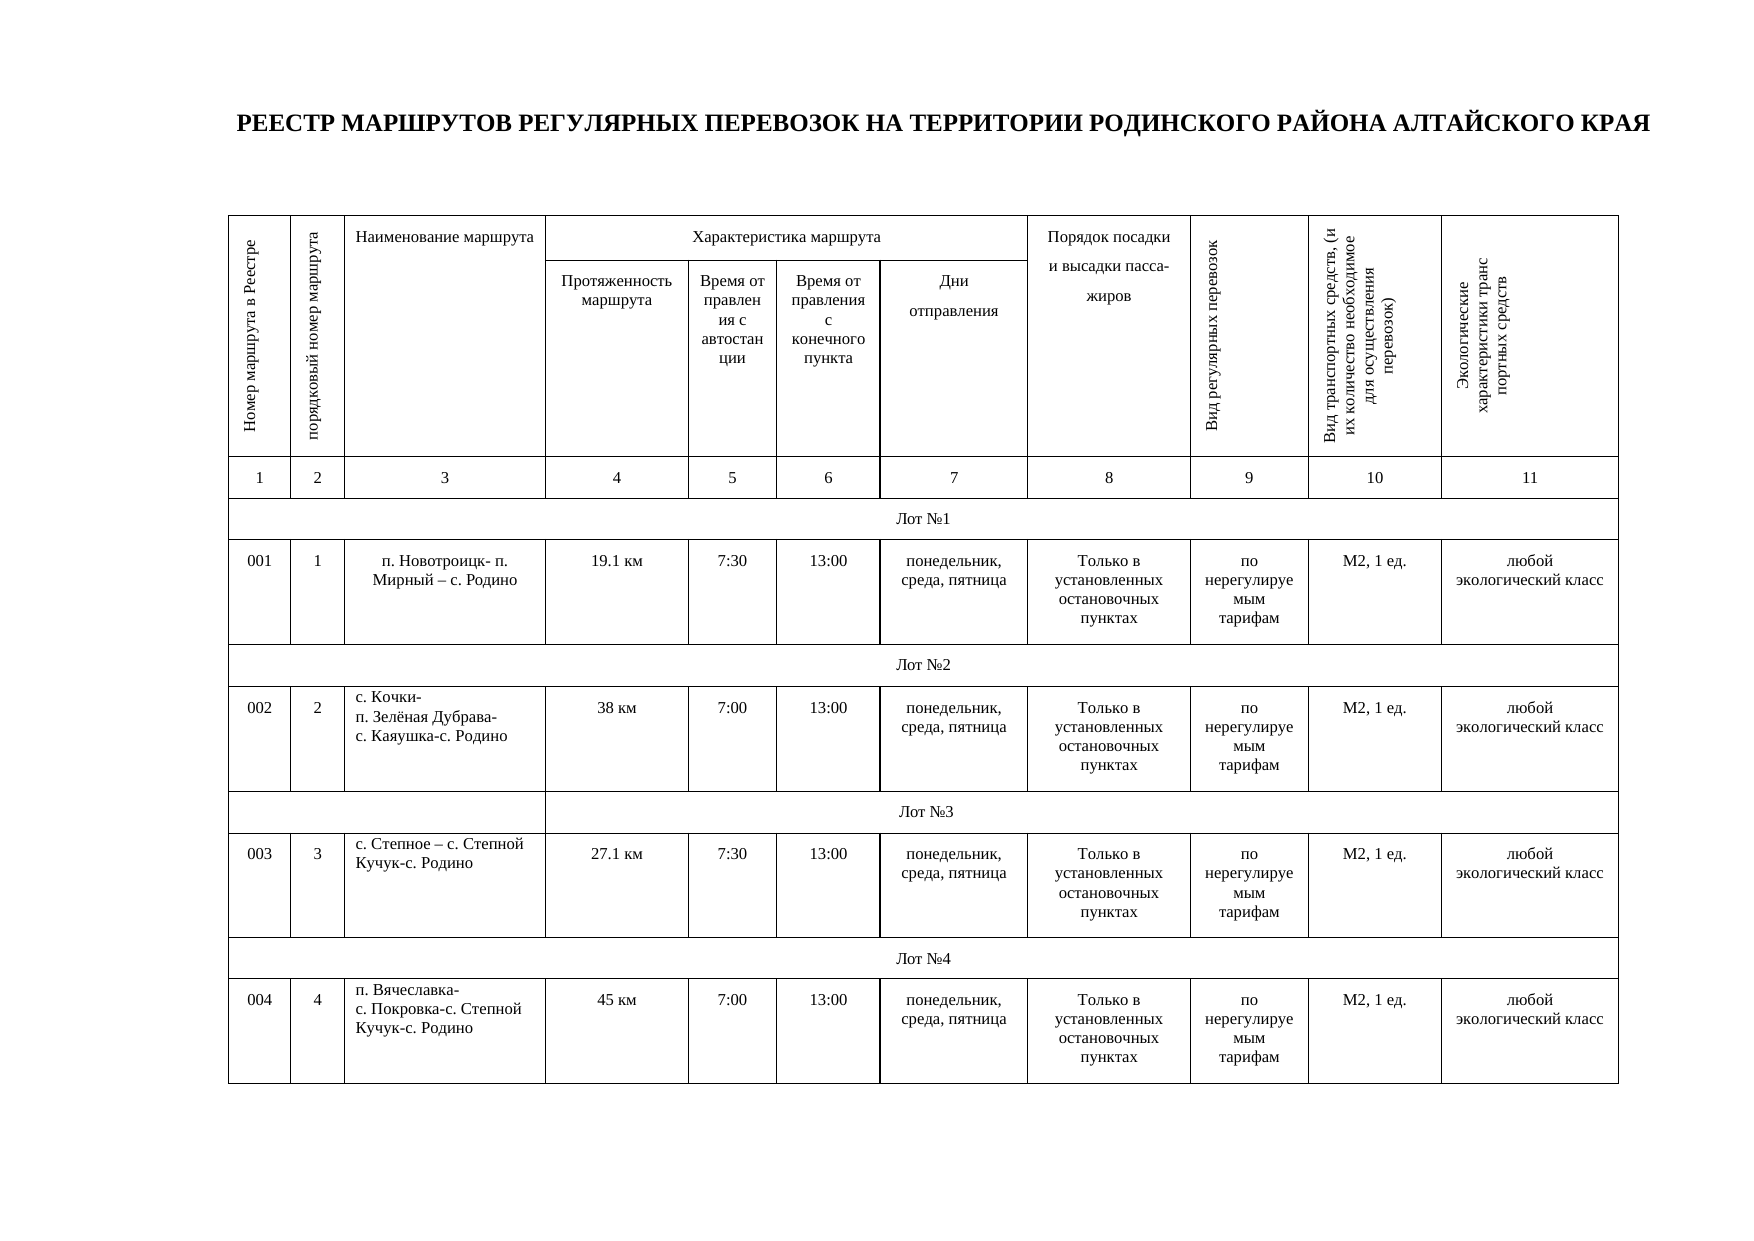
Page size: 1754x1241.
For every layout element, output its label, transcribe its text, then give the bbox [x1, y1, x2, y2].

table_cell понедельник, среда, пятница [881, 540, 1027, 643]
table_cell с. Кочки- п. Зелёная Дубрава- с. Каяушка-с. Родино [345, 687, 545, 791]
table_cell М2, 1 ед. [1309, 687, 1441, 791]
table_cell 11 [1442, 457, 1618, 498]
table_header Номер маршрута в Реестре [229, 216, 290, 456]
table_cell Лот №4 [229, 938, 1618, 978]
table_cell п. Новотроицк- п. Мирный – с. Родино [345, 540, 545, 643]
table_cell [1028, 979, 1190, 1083]
table_cell 9 [1191, 457, 1308, 498]
table_cell Только в установленных остановочных пунктах [1028, 687, 1190, 791]
table_cell понедельник, среда, пятница [881, 834, 1027, 937]
table_cell 001 [229, 540, 290, 643]
table_cell 38 км [546, 687, 688, 791]
table_cell 3 [345, 457, 545, 498]
table_cell 4 [291, 979, 344, 1083]
table_cell по нерегулируемым тарифам [1191, 979, 1308, 1083]
table_cell любой экологический класс [1442, 979, 1618, 1083]
table_cell М2, 1 ед. [1309, 834, 1441, 937]
table_cell Время от правления с автостанции [689, 261, 776, 456]
table_cell 27.1 км [546, 834, 688, 937]
table_header порядковый номер маршрута [291, 216, 344, 456]
table_cell 19.1 км [546, 540, 688, 643]
table_cell 003 [229, 834, 290, 937]
table_cell 1 [291, 540, 344, 643]
table_cell понедельник, среда, пятница [881, 979, 1027, 1083]
text РЕЕСТР МАРШРУТОВ РЕГУЛЯРНЫХ ПЕРЕВОЗОК НА ТЕРРИТОРИИ РОДИНСКОГО РАЙОНА АЛТАЙСКОГО КРАЯ [228, 108, 1660, 137]
table_cell 7:00 [689, 979, 776, 1083]
table_cell 10 [1309, 457, 1441, 498]
table_cell 3 [291, 834, 344, 937]
table_cell Дни отправления [881, 261, 1027, 456]
table_cell 13:00 [777, 834, 879, 937]
table_cell 13:00 [777, 687, 879, 791]
table_cell 7:30 [689, 834, 776, 937]
table_header Наименование маршрута [345, 216, 545, 456]
table_cell 7 [881, 457, 1027, 498]
table_cell 45 км [546, 979, 688, 1083]
table_cell с. Степное – с. Степной Кучук-с. Родино [345, 834, 545, 937]
table_cell 1 [229, 457, 290, 498]
table_cell Лот №1 [229, 499, 1618, 539]
table_header Экологические характеристики транс портных средств [1442, 216, 1618, 456]
table_cell любой экологический класс [1442, 687, 1618, 791]
table_cell 4 [546, 457, 688, 498]
table_cell по нерегулируемым тарифам [1191, 540, 1308, 643]
table_cell любой экологический класс [1442, 834, 1618, 937]
table_cell 7:00 [689, 687, 776, 791]
table_header Порядок посадки и высадки пасса- жиров [1028, 216, 1190, 456]
table_cell 002 [229, 687, 290, 791]
table_cell М2, 1 ед. [1309, 979, 1441, 1083]
table_cell по нерегулируемым тарифам [1191, 834, 1308, 937]
table_cell 004 [229, 979, 290, 1083]
table_cell по нерегулируемым тарифам [1191, 687, 1308, 791]
table_cell Лот №3 [546, 792, 1618, 833]
table_cell Только в установленных остановочных пунктах [1028, 834, 1190, 937]
table_cell п. Вячеславка- с. Покровка-с. Степной Кучук-с. Родино [345, 979, 545, 1083]
table_cell 2 [291, 687, 344, 791]
table_cell 2 [291, 457, 344, 498]
table_cell 6 [777, 457, 879, 498]
table_cell Время от правления с конечного пункта [777, 261, 879, 456]
table_cell М2, 1 ед. [1309, 540, 1441, 643]
table_cell 13:00 [777, 979, 879, 1083]
table_cell понедельник, среда, пятница [881, 687, 1027, 791]
table_cell Лот №2 [229, 645, 1618, 686]
table_cell 7:30 [689, 540, 776, 643]
table_cell 13:00 [777, 540, 879, 643]
table_header Вид регулярных перевозок [1191, 216, 1308, 456]
table_cell 8 [1028, 457, 1190, 498]
table_cell Протяженность маршрута [546, 261, 688, 456]
table_cell любой экологический класс [1442, 540, 1618, 643]
table_cell [229, 792, 545, 833]
table_cell 5 [689, 457, 776, 498]
table_cell Только в установленных остановочных пунктах [1028, 540, 1190, 643]
table_header Вид транспортных средств, (и их количество необходимое для осуществления перевозок) [1309, 216, 1441, 456]
table_header Характеристика маршрута [546, 216, 1027, 259]
